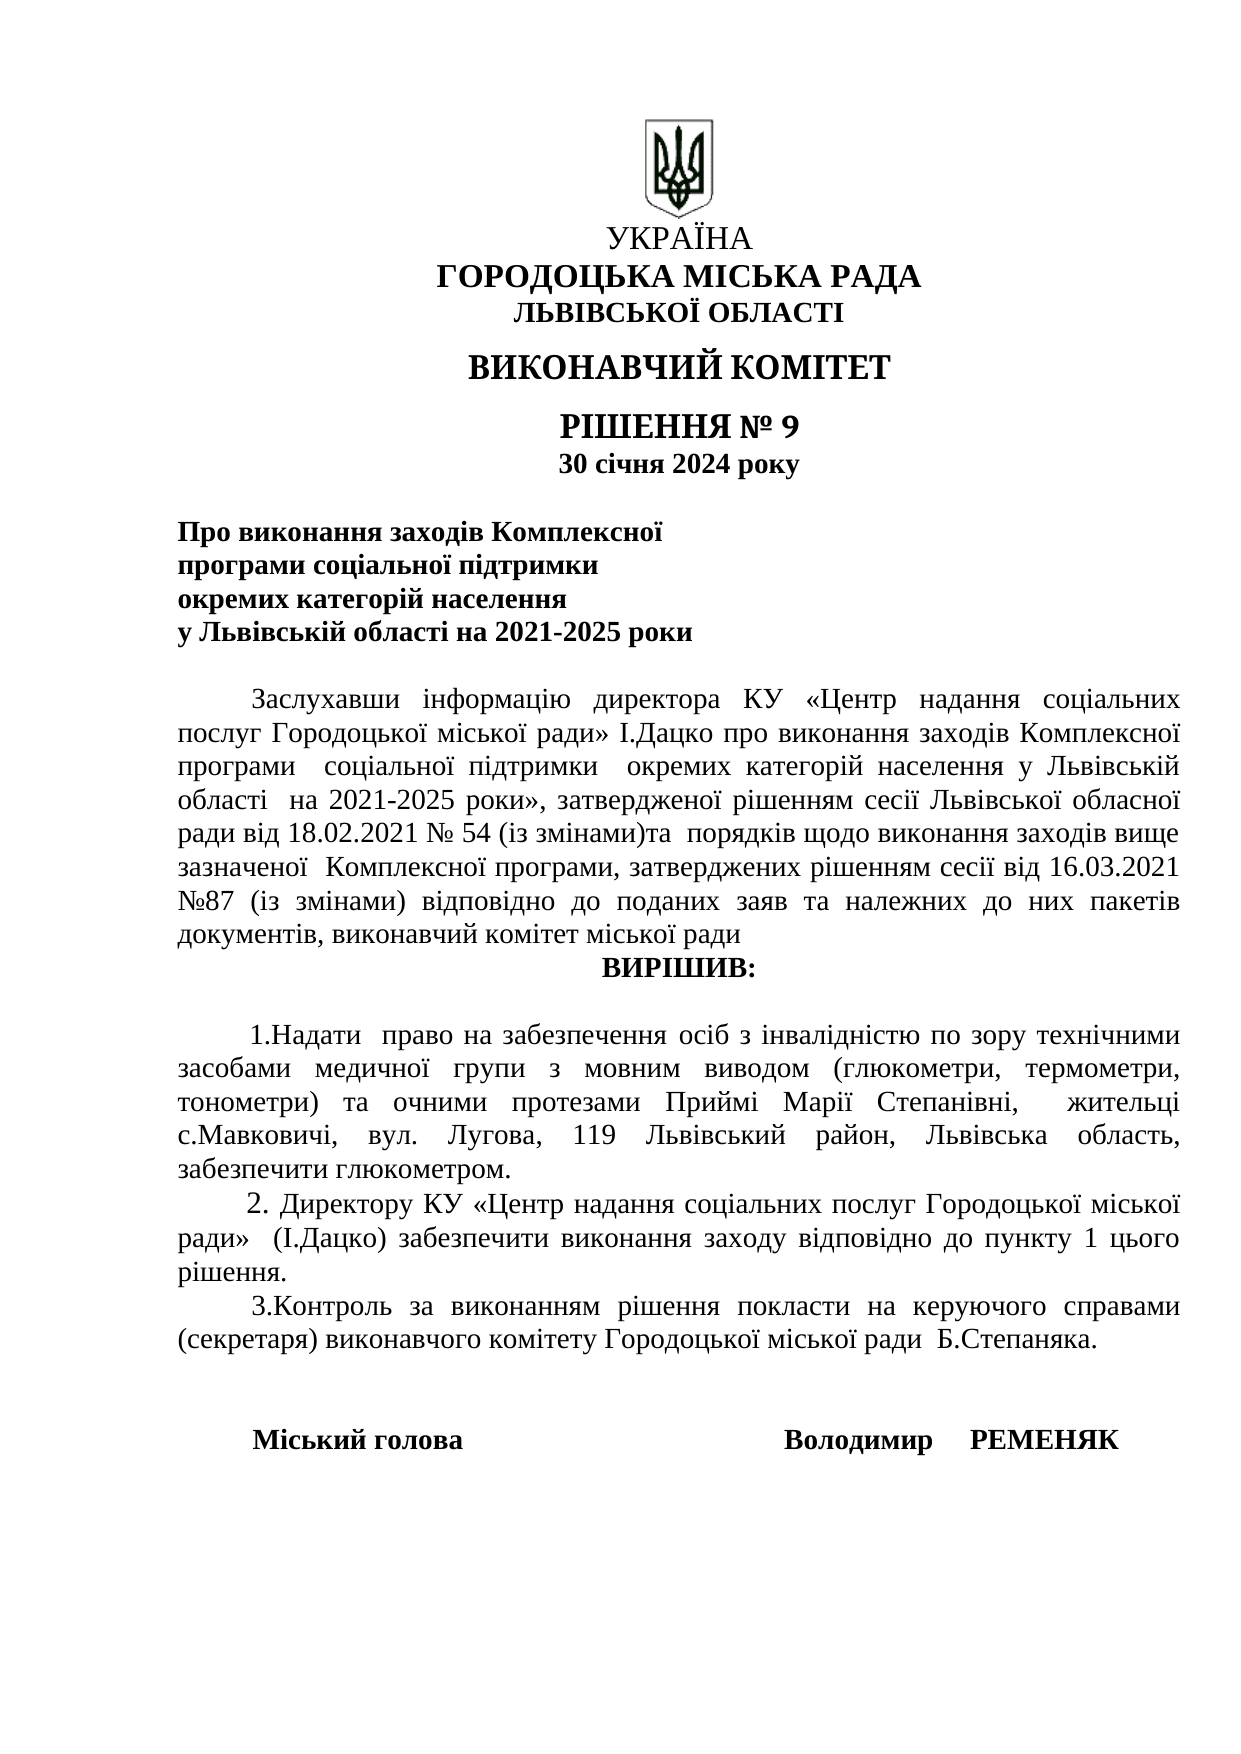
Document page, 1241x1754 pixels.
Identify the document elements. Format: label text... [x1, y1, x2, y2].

text окремих категорій населення [177, 581, 1181, 614]
text ГОРОДОЦЬКА МІСЬКА РАДА [177, 256, 1181, 295]
text 30 січня 2024 року [177, 447, 1181, 480]
text УКРАЇНА [177, 218, 1181, 256]
text Заслухавши інформацію директора КУ «Центр надання соціальних послуг Городоцької міської ради» І.Дацко про виконання заходів Комплексної програми соціальної підтримки окремих категорій населення у Львівській області на 2021-2025 роки», затвердженої рішенням сесії Львівської обласної ради від 18.02.2021 № 54 (із змінами)та порядків щодо виконання заходів вище зазначеної Комплексної програми, затверджених рішенням сесії від 16.03.2021 №87 (із змінами) відповідно до поданих заяв та належних до них пакетів документів, виконавчий комітет міської ради [177, 681, 1181, 950]
text ВИРІШИВ: [177, 950, 1181, 983]
picture [644, 118, 715, 219]
subtitle РІШЕННЯ № 9 [177, 408, 1181, 447]
text 2. Директору КУ «Центр надання соціальних послуг Городоцької міської ради» (І.Дацко) забезпечити виконання заходу відповідно до пункту 1 цього рішення. [177, 1184, 1181, 1288]
text 3.Контроль за виконанням рішення покласти на керуючого справами (секретаря) виконавчого комітету Городоцької міської ради Б.Степаняка. [177, 1288, 1181, 1355]
text Міський голова Володимир РЕМЕНЯК [177, 1422, 1181, 1455]
text 1.Надати право на забезпечення осіб з інвалідністю по зору технічними засобами медичної групи з мовним виводом (глюкометри, термометри, тонометри) та очними протезами Приймі Марії Степанівні, жительці с.Мавковичі, вул. Лугова, 119 Львівський район, Львівська область, забезпечити глюкометром. [177, 1017, 1181, 1184]
text ЛЬВІВСЬКОЇ ОБЛАСТІ [177, 295, 1181, 328]
text Про виконання заходів Комплексної [177, 514, 1181, 547]
subtitle ВИКОНАВЧИЙ КОМІТЕТ [177, 349, 1181, 387]
text у Львівській області на 2021-2025 роки [177, 614, 1181, 648]
text програми соціальної підтримки [177, 547, 1181, 581]
